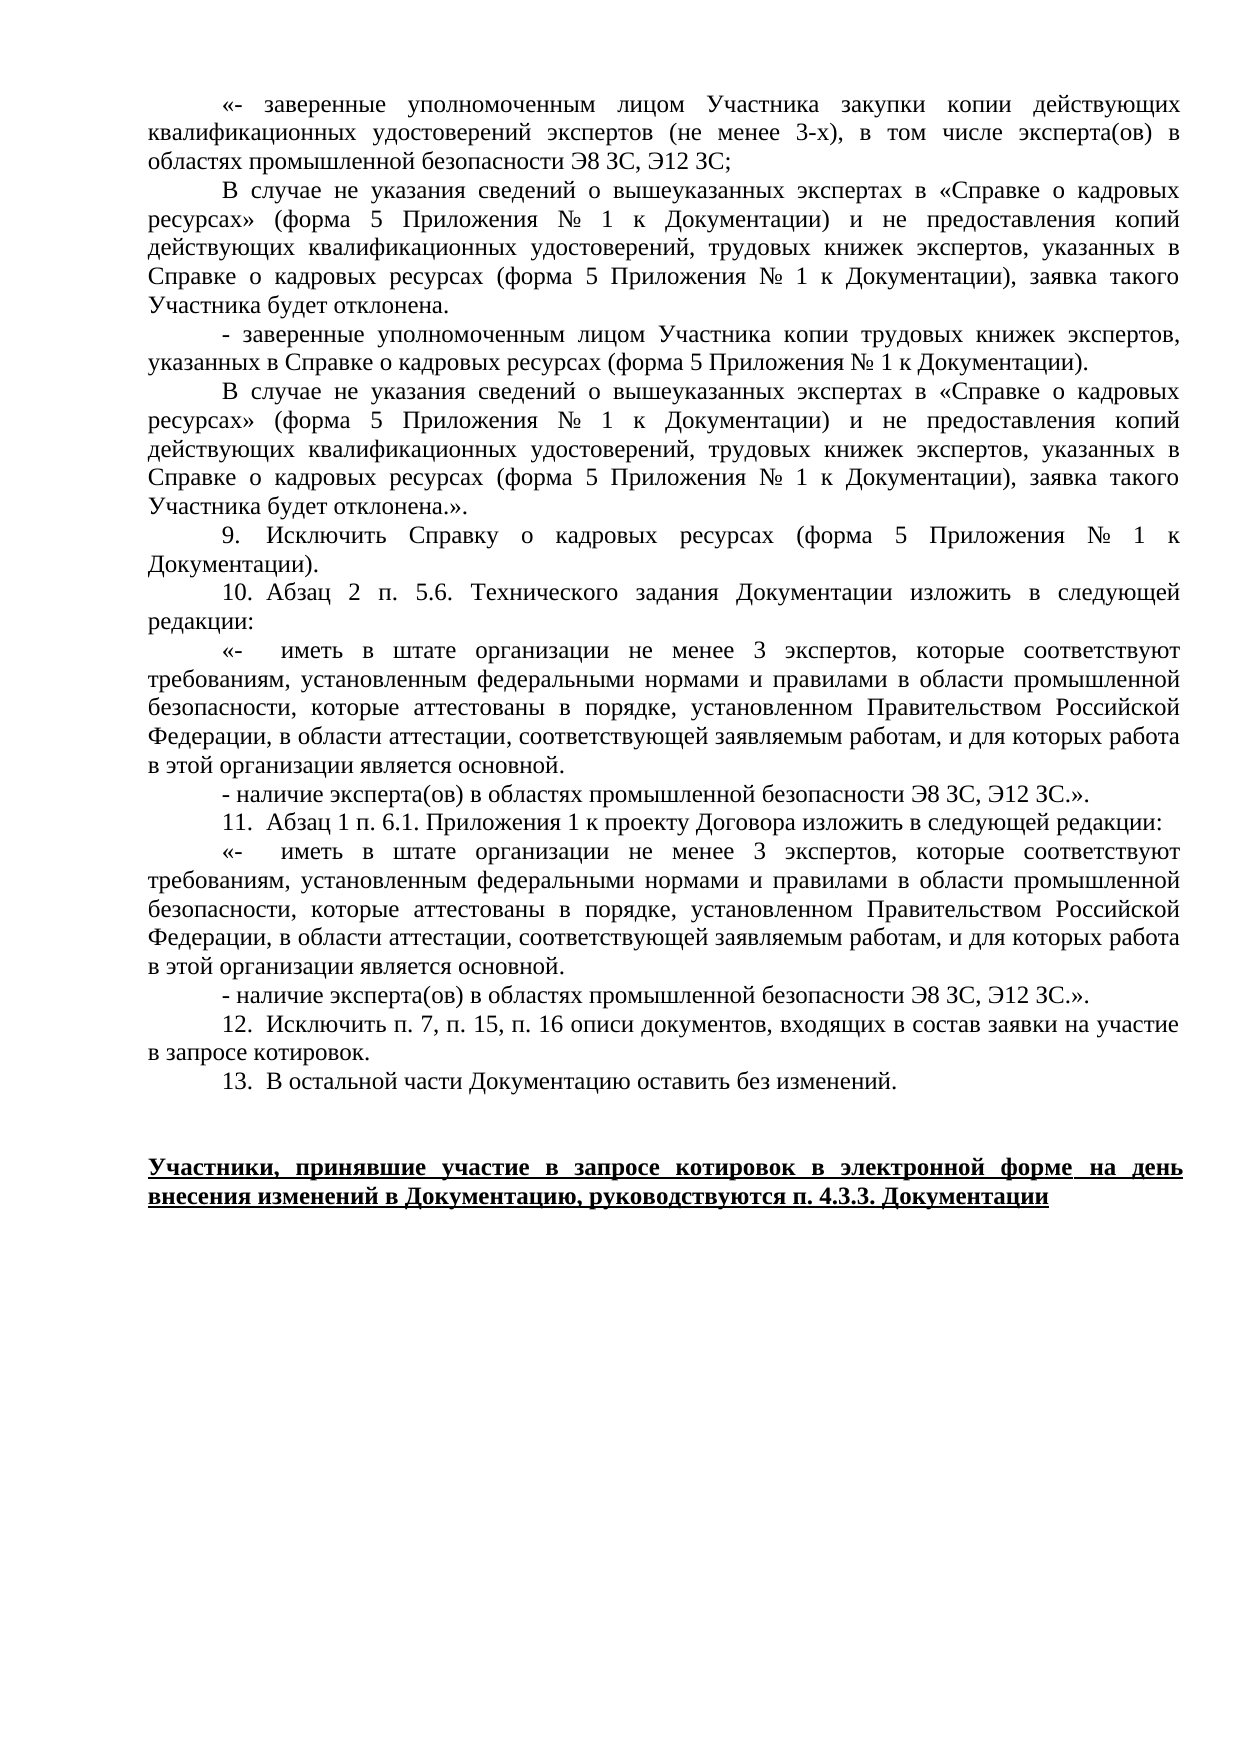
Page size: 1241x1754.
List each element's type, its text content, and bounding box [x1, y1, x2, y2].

text В случае не указания сведений о вышеуказанных экспертах в «Справке о кадровых ресурсах» (форма 5 Приложения № 1 к Документации) и не предоставления копий действующих квалификационных удостоверений, трудовых книжек экспертов, указанных в Справке о кадровых ресурсах (форма 5 Приложения № 1 к Документации), заявка такого Участника будет отклонена. [148, 175, 1181, 319]
list Исключить п. 7, п. 15, п. 16 описи документов, входящих в состав заявки на участие в запросе котировок. [148, 1009, 1181, 1066]
text - заверенные уполномоченным лицом Участника копии трудовых книжек экспертов, указанных в Справке о кадровых ресурсах (форма 5 Приложения № 1 к Документации). [148, 319, 1181, 376]
text «- иметь в штате организации не менее 3 экспертов, которые соответствуют требованиям, установленным федеральными нормами и правилами в области промышленной безопасности, которые аттестованы в порядке, установленном Правительством Российской Федерации, в области аттестации, соответствующей заявляемым работам, и для которых работа в этой организации является основной. [148, 836, 1181, 980]
text Участники, принявшие участие в запросе котировок в электронной форме на день внесения изменений в Документацию, руководствуются п. 4.3.3. Документации [148, 1152, 1183, 1177]
text - наличие эксперта(ов) в областях промышленной безопасности Э8 ЗС, Э12 ЗС.». [148, 980, 1181, 1009]
text Участники, принявшие участие в запросе котировок в электронной форме на день внесения изменений в Документацию, руководствуются п. 4.3.3. Документации [148, 1178, 1183, 1210]
text «- иметь в штате организации не менее 3 экспертов, которые соответствуют требованиям, установленным федеральными нормами и правилами в области промышленной безопасности, которые аттестованы в порядке, установленном Правительством Российской Федерации, в области аттестации, соответствующей заявляемым работам, и для которых работа в этой организации является основной. [148, 635, 1181, 779]
list Абзац 1 п. 6.1. Приложения 1 к проекту Договора изложить в следующей редакции: [148, 807, 1181, 836]
text В случае не указания сведений о вышеуказанных экспертах в «Справке о кадровых ресурсах» (форма 5 Приложения № 1 к Документации) и не предоставления копий действующих квалификационных удостоверений, трудовых книжек экспертов, указанных в Справке о кадровых ресурсах (форма 5 Приложения № 1 к Документации), заявка такого Участника будет отклонена.». [148, 376, 1181, 520]
text «- заверенные уполномоченным лицом Участника закупки копии действующих квалификационных удостоверений экспертов (не менее 3-х), в том числе эксперта(ов) в областях промышленной безопасности Э8 ЗС, Э12 ЗС; [148, 89, 1181, 175]
text - наличие эксперта(ов) в областях промышленной безопасности Э8 ЗС, Э12 ЗС.». [148, 779, 1181, 807]
list В остальной части Документацию оставить без изменений. [148, 1066, 1181, 1095]
list Абзац 2 п. 5.6. Технического задания Документации изложить в следующей редакции: [148, 577, 1181, 635]
list Исключить Справку о кадровых ресурсах (форма 5 Приложения № 1 к Документации). [148, 520, 1181, 577]
